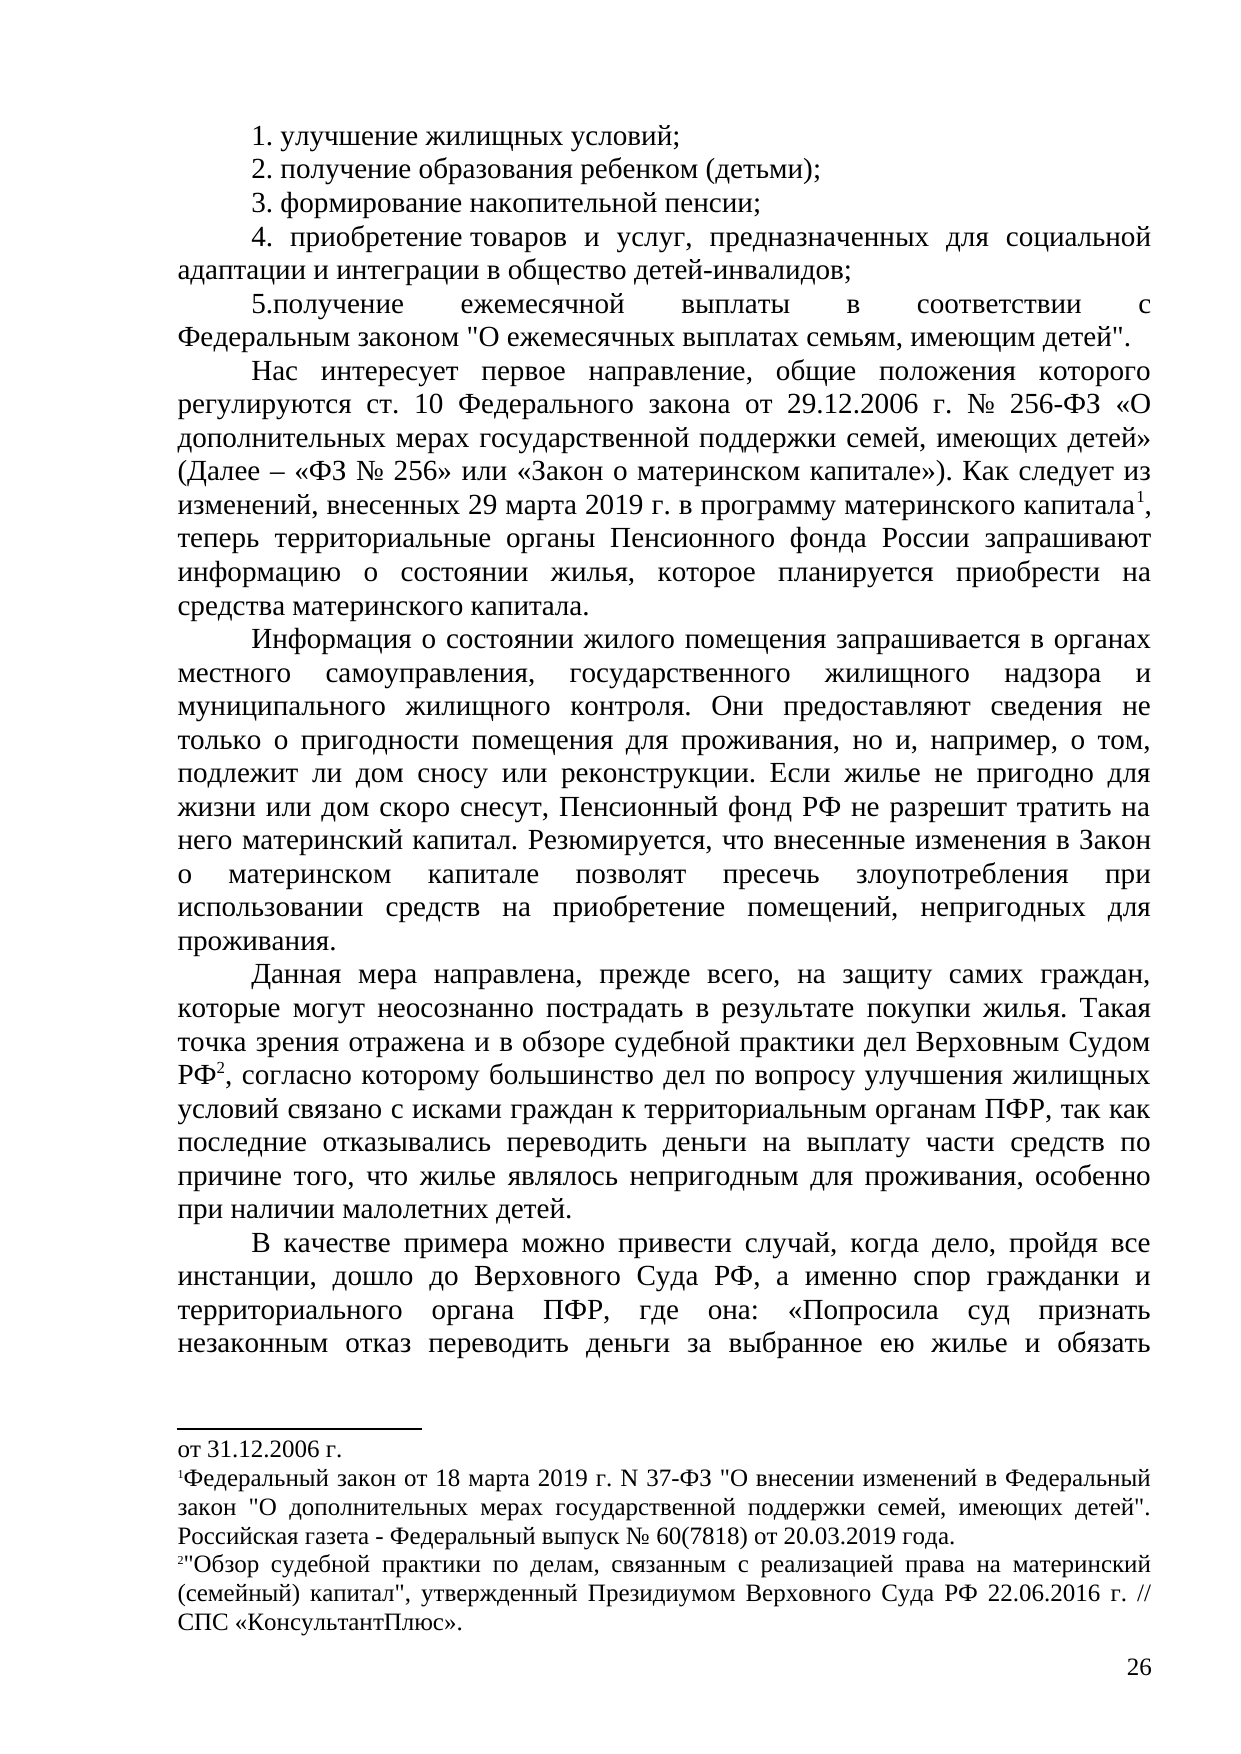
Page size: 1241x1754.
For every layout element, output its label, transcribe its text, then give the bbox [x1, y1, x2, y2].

text Информация о состоянии жилого помещения запрашивается в органах местного самоуправления, государственного жилищного надзора и муниципального жилищного контроля. Они предоставляют сведения не только о пригодности помещения для проживания, но и, например, о том, подлежит ли дом сносу или реконструкции. Если жилье не пригодно для жизни или дом скоро снесут, Пенсионный фонд РФ не разрешит тратить на него материнский капитал. Резюмируется, что внесенные изменения в Закон о материнском капитале позволят пресечь злоупотребления при использовании средств на приобретение помещений, непригодных для проживания. [177, 621, 1152, 957]
text 2. получение образования ребенком (детьми); [177, 152, 1152, 185]
text 4. приобретение товаров и услуг, предназначенных для социальной адаптации и интеграции в общество детей-инвалидов; [177, 219, 1152, 286]
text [177, 1225, 1152, 1359]
text Данная мера направлена, прежде всего, на защиту самих граждан, которые могут неосознанно пострадать в результате покупки жилья. Такая точка зрения отражена и в обзоре судебной практики дел Верховным Судом РФ, согласно которому большинство дел по вопросу улучшения жилищных условий связано с исками граждан к территориальным органам ПФР, так как последние отказывались переводить деньги на выплату части средств по причине того, что жилье являлось непригодным для проживания, особенно при наличии малолетних детей. [177, 957, 1152, 1225]
text 1. улучшение жилищных условий; [177, 118, 1152, 152]
text 3. формирование накопительной пенсии; [177, 185, 1152, 219]
text 5.получение ежемесячной выплаты в соответствии с Федеральным законом "О ежемесячных выплатах семьям, имеющим детей". [177, 286, 1152, 353]
text Нас интересует первое направление, общие положения которого регулируются ст. 10 Федерального закона от 29.12.2006 г. № 256-ФЗ «О дополнительных мерах государственной поддержки семей, имеющих детей» (Далее – «ФЗ № 256» или «Закон о материнском капитале»). Как следует из изменений, внесенных 29 марта 2019 г. в программу материнского капитала, теперь территориальные органы Пенсионного фонда России запрашивают информацию о состоянии жилья, которое планируется приобрести на средства материнского капитала. [177, 353, 1152, 621]
